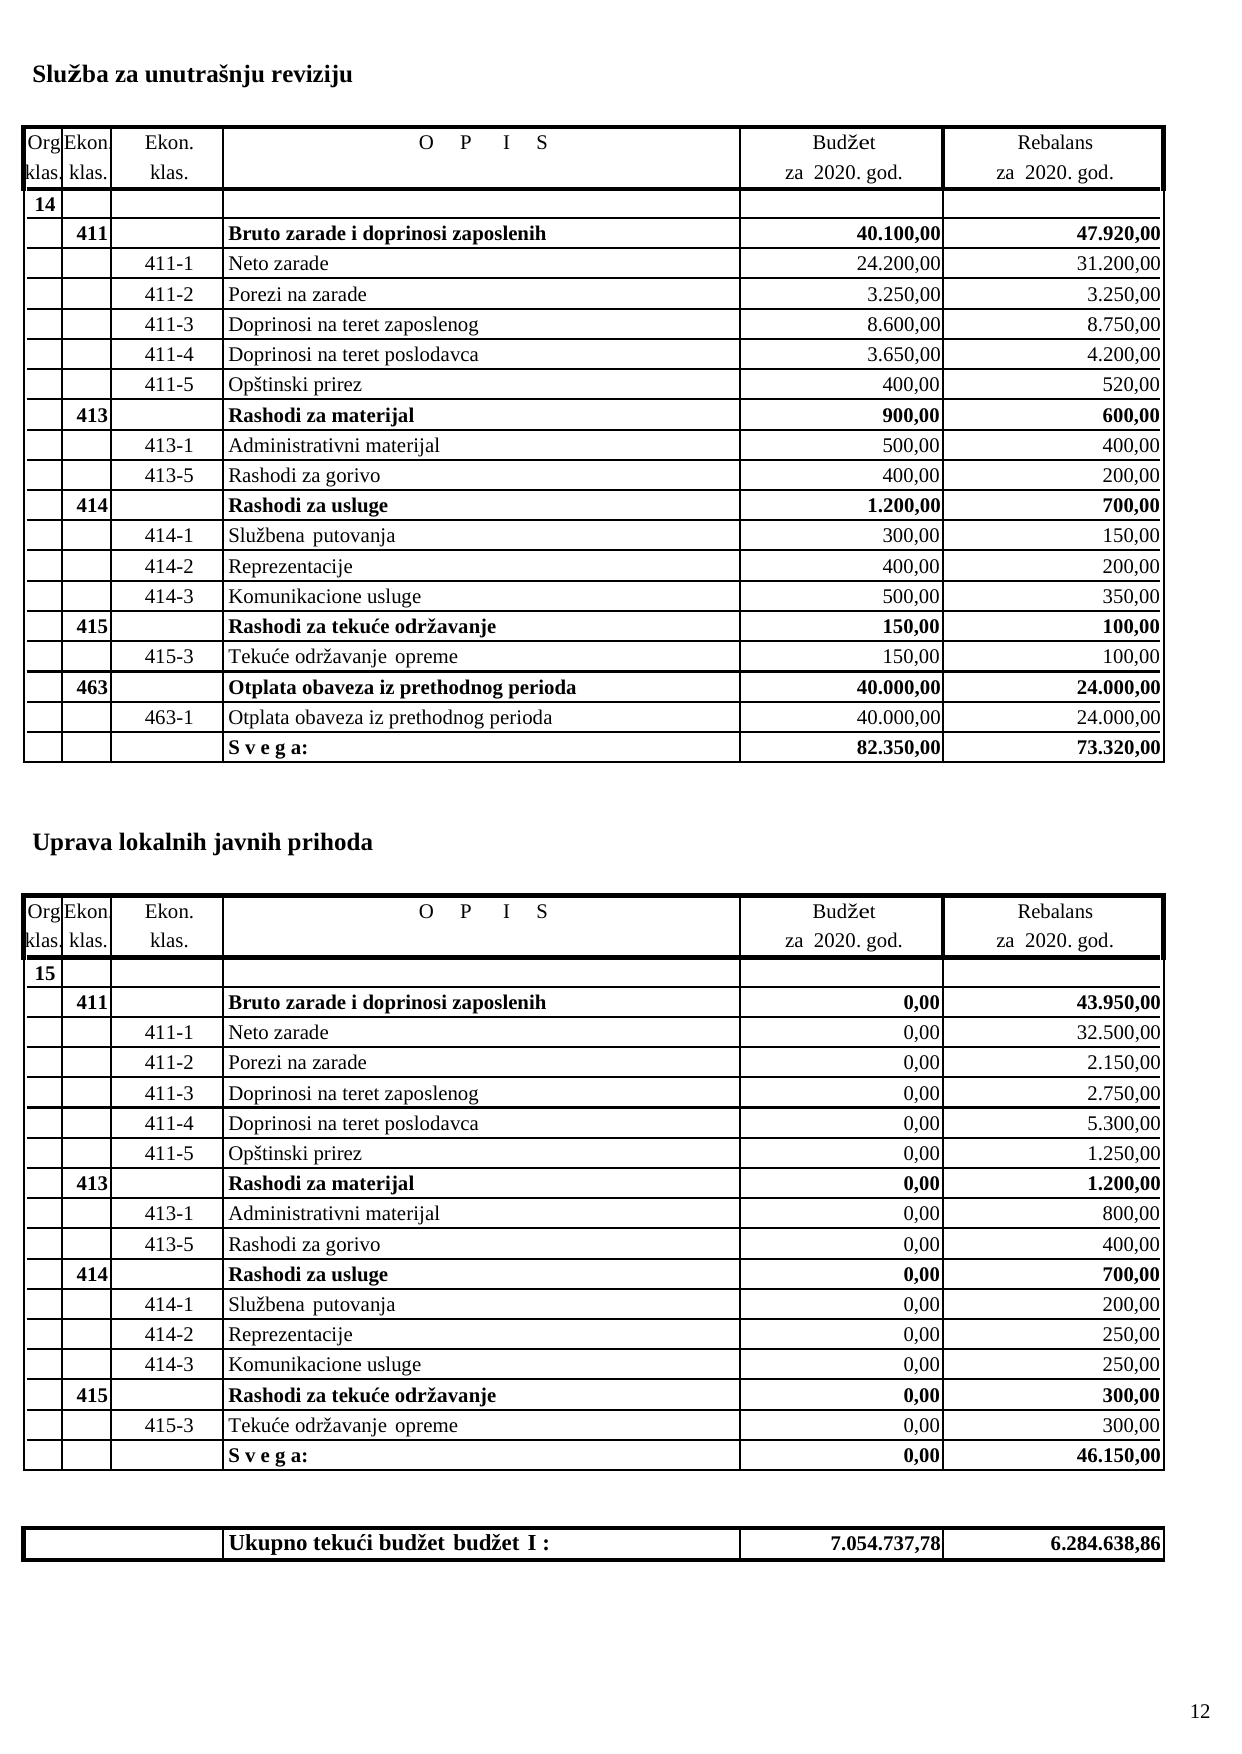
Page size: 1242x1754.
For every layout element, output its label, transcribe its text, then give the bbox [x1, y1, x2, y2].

table_cell [224, 191, 739, 217]
table_cell 414-3 [112, 582, 222, 610]
table_cell 1.200,00 [741, 491, 942, 519]
table_cell Doprinosi na teret poslodavca [224, 1109, 739, 1137]
table_header 6.284.638,86 [944, 1530, 1163, 1558]
table_cell S v e g a: [224, 733, 739, 761]
table_cell [25, 1137, 61, 1167]
table_cell 411-4 [112, 340, 222, 368]
text Služba za unutrašnju reviziju [32, 59, 1225, 86]
table_cell 47.920,00 [944, 217, 1163, 247]
table_cell 413 [63, 400, 110, 428]
table_cell Administrativni materijal [224, 1199, 739, 1227]
table_cell [944, 187, 1163, 217]
table_cell [63, 960, 110, 986]
table_header Rebalans za 2020. god. [945, 129, 1161, 187]
table_cell 5.300,00 [944, 1106, 1163, 1137]
table_cell 463-1 [112, 703, 222, 731]
table_header Budžet za 2020. god. [741, 129, 941, 187]
table_cell 8.750,00 [944, 308, 1163, 338]
table_header Rebalans za 2020. god. [945, 898, 1161, 955]
table_cell [63, 703, 110, 731]
table_cell Komunikacione usluge [224, 582, 739, 610]
table_cell [112, 960, 222, 986]
table_cell 24.200,00 [741, 249, 942, 277]
table_header Ekon. klas. [112, 129, 222, 187]
table_cell 414 [63, 1260, 110, 1288]
table_cell 24.000,00 [944, 701, 1163, 731]
table_cell 414 [63, 491, 110, 519]
table_cell [25, 1016, 61, 1046]
table_cell 400,00 [741, 370, 942, 398]
table_header O P I S [224, 129, 739, 187]
table_cell [25, 1288, 61, 1318]
table_cell Komunikacione usluge [224, 1350, 739, 1378]
table_cell [63, 310, 110, 338]
table_cell [25, 670, 61, 701]
table_cell [63, 191, 110, 217]
table_cell 250,00 [944, 1348, 1163, 1378]
table_cell 0,00 [741, 1350, 942, 1378]
table_cell [63, 1229, 110, 1257]
table_cell [25, 1106, 61, 1137]
table_cell 400,00 [944, 429, 1163, 459]
table_cell [25, 308, 61, 338]
table_cell [25, 1227, 61, 1257]
table_cell Rashodi za materijal [224, 1169, 739, 1197]
table_cell [63, 1199, 110, 1227]
table_header Ekon. klas. [112, 898, 222, 955]
table_cell 350,00 [944, 580, 1163, 610]
table_cell 150,00 [741, 642, 942, 670]
table_cell [25, 338, 61, 368]
table_cell Reprezentacije [224, 1320, 739, 1348]
table_cell [63, 1411, 110, 1439]
table_cell Doprinosi na teret zaposlenog [224, 1078, 739, 1106]
table_cell 0,00 [741, 1320, 942, 1348]
table_cell [112, 733, 222, 761]
table_cell [63, 521, 110, 549]
table_header O P I S [224, 898, 739, 955]
table_cell [25, 1197, 61, 1227]
table_cell 31.200,00 [944, 247, 1163, 277]
table_cell 414-3 [112, 1350, 222, 1378]
table_cell 40.000,00 [741, 703, 942, 731]
table_cell [63, 1018, 110, 1046]
table_cell 73.320,00 [944, 731, 1163, 761]
table_cell Doprinosi na teret zaposlenog [224, 310, 739, 338]
table_cell [25, 489, 61, 519]
table_cell [63, 370, 110, 398]
text Uprava lokalnih javnih prihoda [32, 827, 1225, 855]
table_cell 414-2 [112, 551, 222, 579]
table_cell [25, 1348, 61, 1378]
table_cell [25, 610, 61, 640]
table_cell [112, 491, 222, 519]
table_header Org klas. [26, 898, 61, 955]
table_cell Rashodi za usluge [224, 491, 739, 519]
table_cell 40.000,00 [741, 673, 942, 701]
table_cell 0,00 [741, 1229, 942, 1257]
table_cell 0,00 [741, 1139, 942, 1167]
table_cell [112, 673, 222, 701]
table_cell Opštinski prirez [224, 1139, 739, 1167]
table_cell Rashodi za materijal [224, 400, 739, 428]
table_cell 411-4 [112, 1109, 222, 1137]
table_cell [25, 1318, 61, 1348]
table_cell Tekuće održavanje opreme [224, 642, 739, 670]
table_cell [25, 731, 61, 761]
table_cell Rashodi za gorivo [224, 1229, 739, 1257]
table_cell [25, 1167, 61, 1197]
table_cell [112, 1260, 222, 1288]
table_cell 800,00 [944, 1197, 1163, 1227]
table_cell 0,00 [741, 1290, 942, 1318]
table_cell 0,00 [741, 1411, 942, 1439]
table_cell Doprinosi na teret poslodavca [224, 340, 739, 368]
table_cell 32.500,00 [944, 1016, 1163, 1046]
table_cell Službena putovanja [224, 521, 739, 549]
table_cell 415-3 [112, 642, 222, 670]
table_cell 100,00 [944, 610, 1163, 640]
table_cell 100,00 [944, 640, 1163, 670]
table_cell 150,00 [741, 612, 942, 640]
table_cell 82.350,00 [741, 733, 942, 761]
table_cell 400,00 [944, 1227, 1163, 1257]
table_cell 2.750,00 [944, 1076, 1163, 1106]
table_cell Administrativni materijal [224, 431, 739, 459]
table_cell 700,00 [944, 489, 1163, 519]
table_cell [25, 1258, 61, 1288]
table_cell Službena putovanja [224, 1290, 739, 1318]
table_cell Tekuće održavanje opreme [224, 1411, 739, 1439]
table_cell 413-5 [112, 461, 222, 489]
table_cell [63, 1078, 110, 1106]
table_cell [63, 1320, 110, 1348]
table_cell 411-5 [112, 370, 222, 398]
table_cell [63, 551, 110, 579]
table_cell 415 [63, 612, 110, 640]
table_cell 1.200,00 [944, 1167, 1163, 1197]
table_cell 0,00 [741, 1169, 942, 1197]
table_cell [25, 1439, 61, 1469]
table_header 7.054.737,78 [741, 1530, 942, 1558]
table_cell 411 [63, 988, 110, 1016]
table_cell 200,00 [944, 1288, 1163, 1318]
table_cell 3.250,00 [944, 277, 1163, 308]
table_cell 0,00 [741, 988, 942, 1016]
table_cell [63, 733, 110, 761]
table_cell Bruto zarade i doprinosi zaposlenih [224, 988, 739, 1016]
table_cell [25, 429, 61, 459]
table_cell [741, 191, 942, 217]
table_cell 14 [25, 188, 61, 217]
table_cell [63, 249, 110, 277]
table_cell 0,00 [741, 1380, 942, 1408]
table_cell [25, 217, 61, 247]
table_cell 200,00 [944, 459, 1163, 489]
table_cell Neto zarade [224, 249, 739, 277]
table_cell [63, 1441, 110, 1469]
table_cell [25, 459, 61, 489]
table_cell 400,00 [741, 551, 942, 579]
table_cell [25, 398, 61, 428]
table_cell [112, 988, 222, 1016]
table_cell [63, 461, 110, 489]
table_cell 8.600,00 [741, 310, 942, 338]
table_cell [25, 247, 61, 277]
table_cell 2.150,00 [944, 1046, 1163, 1076]
table_cell 413 [63, 1169, 110, 1197]
table_cell [25, 1409, 61, 1439]
table_cell Rashodi za tekuće održavanje [224, 612, 739, 640]
table_cell 600,00 [944, 398, 1163, 428]
table_header Ekon. klas. [63, 898, 110, 955]
table_cell 150,00 [944, 519, 1163, 549]
table_cell 3.250,00 [741, 279, 942, 308]
table_cell 0,00 [741, 1199, 942, 1227]
table_cell 300,00 [741, 521, 942, 549]
table_cell [63, 340, 110, 368]
table_cell [112, 1380, 222, 1408]
table_cell [25, 1076, 61, 1106]
table_cell 520,00 [944, 368, 1163, 398]
table_cell Neto zarade [224, 1018, 739, 1046]
table_cell [112, 219, 222, 247]
table_cell 0,00 [741, 1048, 942, 1076]
table_cell [944, 955, 1163, 986]
table_cell [25, 519, 61, 549]
table_cell 500,00 [741, 431, 942, 459]
table_cell 414-1 [112, 1290, 222, 1318]
table_cell [25, 549, 61, 579]
table_cell [25, 580, 61, 610]
table_cell 700,00 [944, 1258, 1163, 1288]
table_cell [63, 1350, 110, 1378]
table_cell 300,00 [944, 1378, 1163, 1408]
table_cell Bruto zarade i doprinosi zaposlenih [224, 219, 739, 247]
table_cell [741, 960, 942, 986]
table_cell 4.200,00 [944, 338, 1163, 368]
table_cell [112, 1441, 222, 1469]
table_cell [63, 582, 110, 610]
table_cell Otplata obaveza iz prethodnog perioda [224, 673, 739, 701]
table_cell 200,00 [944, 549, 1163, 579]
table_cell 0,00 [741, 1078, 942, 1106]
table_cell 1.250,00 [944, 1137, 1163, 1167]
table_cell 413-1 [112, 431, 222, 459]
table_cell 413-1 [112, 1199, 222, 1227]
table_cell 411-5 [112, 1139, 222, 1167]
table_cell [63, 1290, 110, 1318]
table_cell 415-3 [112, 1411, 222, 1439]
table_cell Porezi na zarade [224, 1048, 739, 1076]
table_cell 411-2 [112, 279, 222, 308]
table_cell [63, 1109, 110, 1137]
table_header Ekon. klas. [63, 129, 110, 187]
table_cell Rashodi za gorivo [224, 461, 739, 489]
table_cell Reprezentacije [224, 551, 739, 579]
table_cell Rashodi za usluge [224, 1260, 739, 1288]
table_cell [112, 191, 222, 217]
table_cell [63, 431, 110, 459]
table_cell 463 [63, 673, 110, 701]
table_cell 15 [25, 956, 61, 986]
table_cell 40.100,00 [741, 219, 942, 247]
table_header Org klas. [26, 129, 61, 187]
table_cell [25, 368, 61, 398]
table_cell Otplata obaveza iz prethodnog perioda [224, 703, 739, 731]
table_header Budžet za 2020. god. [741, 898, 941, 955]
table_cell 415 [63, 1380, 110, 1408]
table_cell 0,00 [741, 1109, 942, 1137]
table_cell 0,00 [741, 1018, 942, 1046]
table_cell [112, 1169, 222, 1197]
table_cell 400,00 [741, 461, 942, 489]
table_cell 300,00 [944, 1409, 1163, 1439]
table_cell Rashodi za tekuće održavanje [224, 1380, 739, 1408]
table_cell Opštinski prirez [224, 370, 739, 398]
table_cell [63, 279, 110, 308]
table_cell 411-1 [112, 249, 222, 277]
table_cell 414-1 [112, 521, 222, 549]
table_cell [25, 986, 61, 1016]
table_cell 43.950,00 [944, 986, 1163, 1016]
table_cell 46.150,00 [944, 1439, 1163, 1469]
table_cell 900,00 [741, 400, 942, 428]
table_cell [25, 1378, 61, 1408]
table_cell S v e g a: [224, 1441, 739, 1469]
table_cell [25, 640, 61, 670]
table_cell 3.650,00 [741, 340, 942, 368]
table_header [26, 1530, 222, 1558]
table_cell 411-2 [112, 1048, 222, 1076]
table_cell [112, 400, 222, 428]
table_cell 0,00 [741, 1441, 942, 1469]
table_cell [63, 642, 110, 670]
table_cell [112, 612, 222, 640]
table_cell [63, 1048, 110, 1076]
table_cell [25, 701, 61, 731]
table_cell 500,00 [741, 582, 942, 610]
table_cell [224, 960, 739, 986]
table_cell 411-3 [112, 310, 222, 338]
table_cell [63, 1139, 110, 1167]
table_header Ukupno tekući budžet budžet I : [224, 1530, 739, 1558]
table_cell Porezi na zarade [224, 279, 739, 308]
table_cell 0,00 [741, 1260, 942, 1288]
table_cell [25, 1046, 61, 1076]
table_cell 414-2 [112, 1320, 222, 1348]
table_cell 411-3 [112, 1078, 222, 1106]
table_cell 411-1 [112, 1018, 222, 1046]
table_cell 411 [63, 219, 110, 247]
table_cell 24.000,00 [944, 670, 1163, 701]
table_cell 413-5 [112, 1229, 222, 1257]
table_cell 250,00 [944, 1318, 1163, 1348]
table_cell [25, 277, 61, 308]
